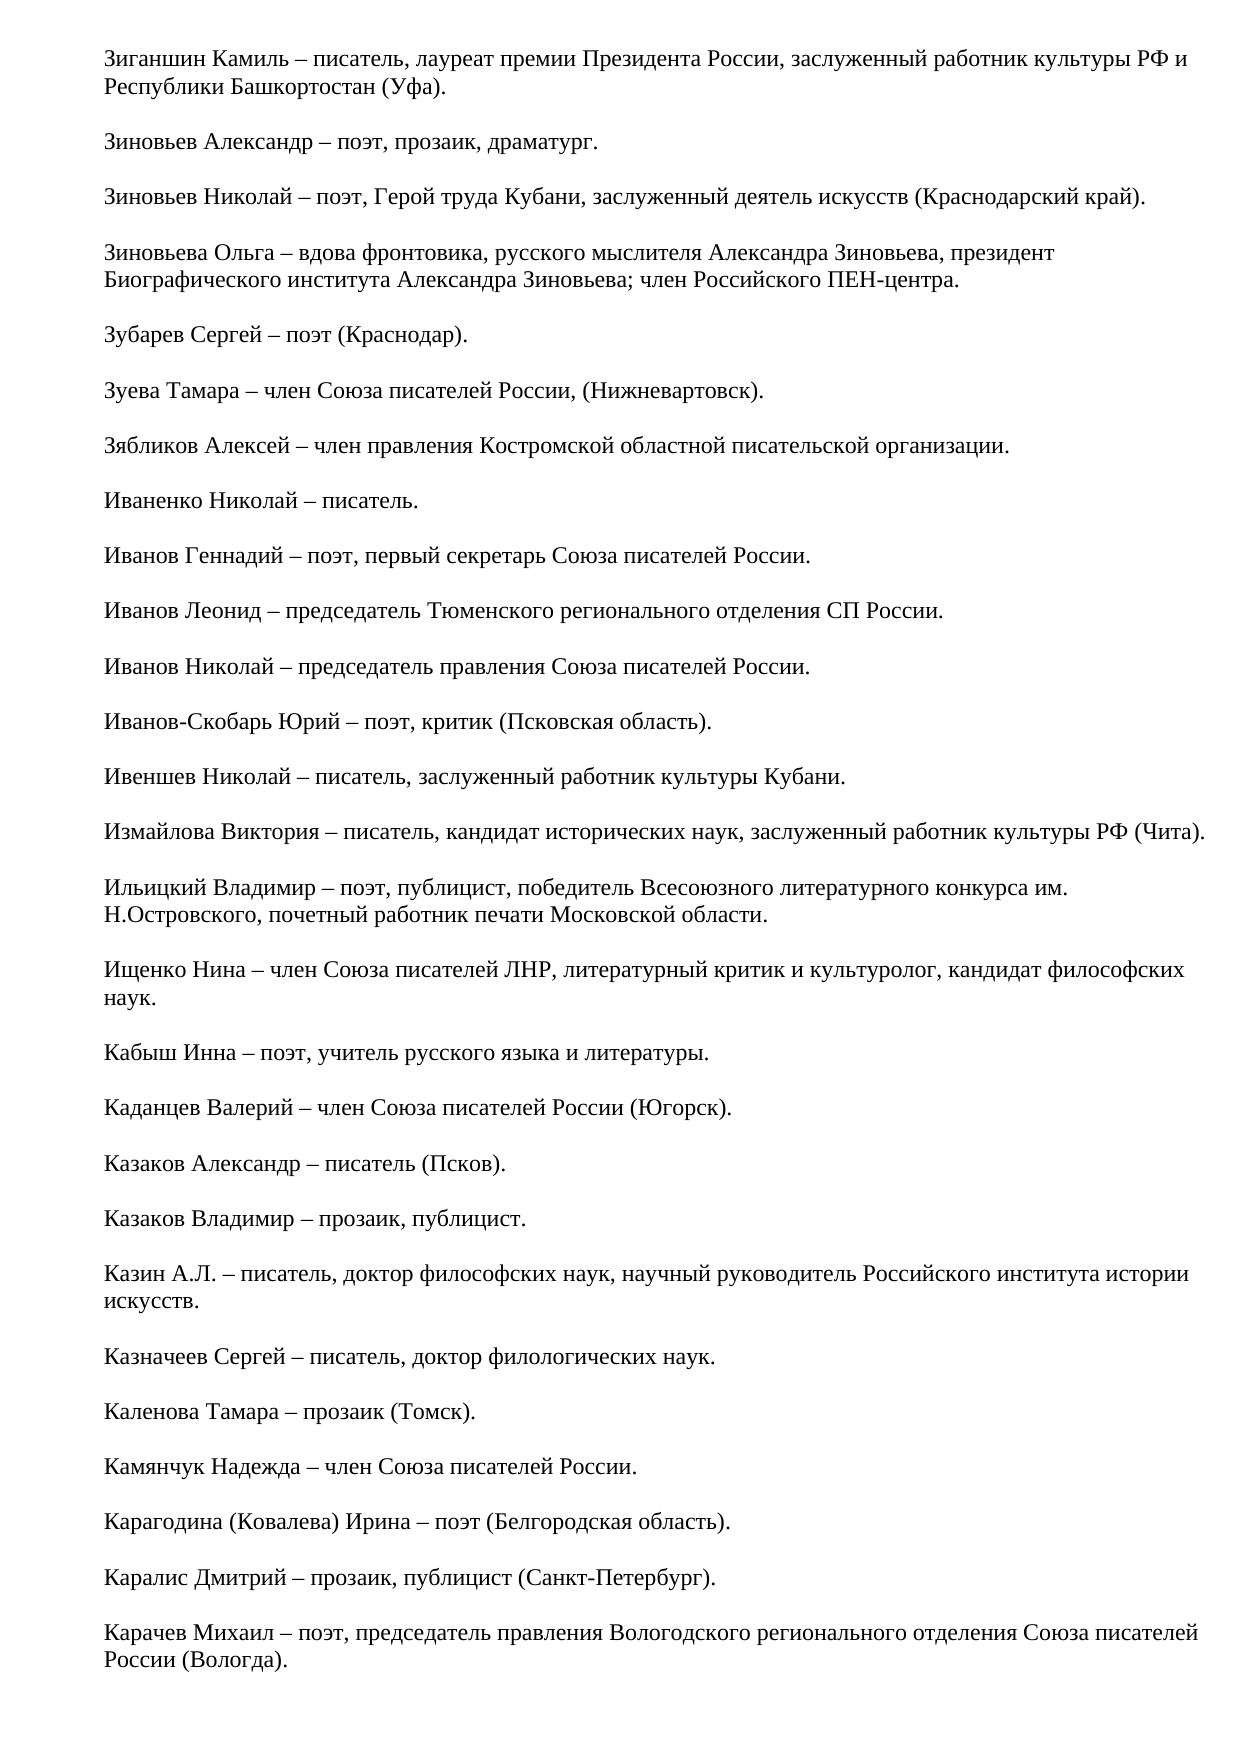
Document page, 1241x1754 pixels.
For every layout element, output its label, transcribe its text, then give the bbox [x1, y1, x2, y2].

text Зиганшин Камиль – писатель, лауреат премии Президента России, заслуженный работник культуры РФ и Республики Башкортостан (Уфа). [103, 44, 1211, 99]
text Зябликов Алексей – член правления Костромской областной писательской организации. [103, 431, 1211, 458]
text Камянчук Надежда – член Союза писателей России. [103, 1452, 1211, 1480]
text Карагодина (Ковалева) Ирина – поэт (Белгородская область). [103, 1507, 1211, 1535]
text Ищенко Нина – член Союза писателей ЛНР, литературный критик и культуролог, кандидат философских наук. [103, 955, 1211, 1011]
text Карачев Михаил – поэт, председатель правления Вологодского регионального отделения Союза писателей России (Вологда). [103, 1618, 1211, 1673]
text Каленова Тамара – прозаик (Томск). [103, 1397, 1211, 1424]
text Кабыш Инна – поэт, учитель русского языка и литературы. [103, 1038, 1211, 1066]
text Каралис Дмитрий – прозаик, публицист (Санкт-Петербург). [103, 1563, 1211, 1590]
text Зиновьева Ольга – вдова фронтовика, русского мыслителя Александра Зиновьева, президент Биографического института Александра Зиновьева; член Российского ПЕН-центра. [103, 238, 1211, 293]
text Казначеев Сергей – писатель, доктор филологических наук. [103, 1342, 1211, 1369]
text Казаков Александр – писатель (Псков). [103, 1148, 1211, 1176]
text Измайлова Виктория – писатель, кандидат исторических наук, заслуженный работник культуры РФ (Чита). [103, 817, 1211, 845]
text Иванов-Скобарь Юрий – поэт, критик (Псковская область). [103, 707, 1211, 734]
text Иванов Леонид – председатель Тюменского регионального отделения СП России. [103, 596, 1211, 624]
text Ивеншев Николай – писатель, заслуженный работник культуры Кубани. [103, 762, 1211, 790]
text Зиновьев Николай – поэт, Герой труда Кубани, заслуженный деятель искусств (Краснодарский край). [103, 182, 1211, 210]
text Зубарев Сергей – поэт (Краснодар). [103, 320, 1211, 348]
text Каданцев Валерий – член Союза писателей России (Югорск). [103, 1093, 1211, 1121]
text Иванов Николай – председатель правления Союза писателей России. [103, 652, 1211, 679]
text Казаков Владимир – прозаик, публицист. [103, 1204, 1211, 1231]
text Иванов Геннадий – поэт, первый секретарь Союза писателей России. [103, 541, 1211, 569]
text Иваненко Николай – писатель. [103, 486, 1211, 514]
text Казин А.Л. – писатель, доктор философских наук, научный руководитель Российского института истории искусств. [103, 1259, 1211, 1314]
text Зиновьев Александр – поэт, прозаик, драматург. [103, 127, 1211, 155]
text Ильицкий Владимир – поэт, публицист, победитель Всесоюзного литературного конкурса им. Н.Островского, почетный работник печати Московской области. [103, 872, 1211, 928]
text Зуева Тамара – член Союза писателей России, (Нижневартовск). [103, 376, 1211, 403]
